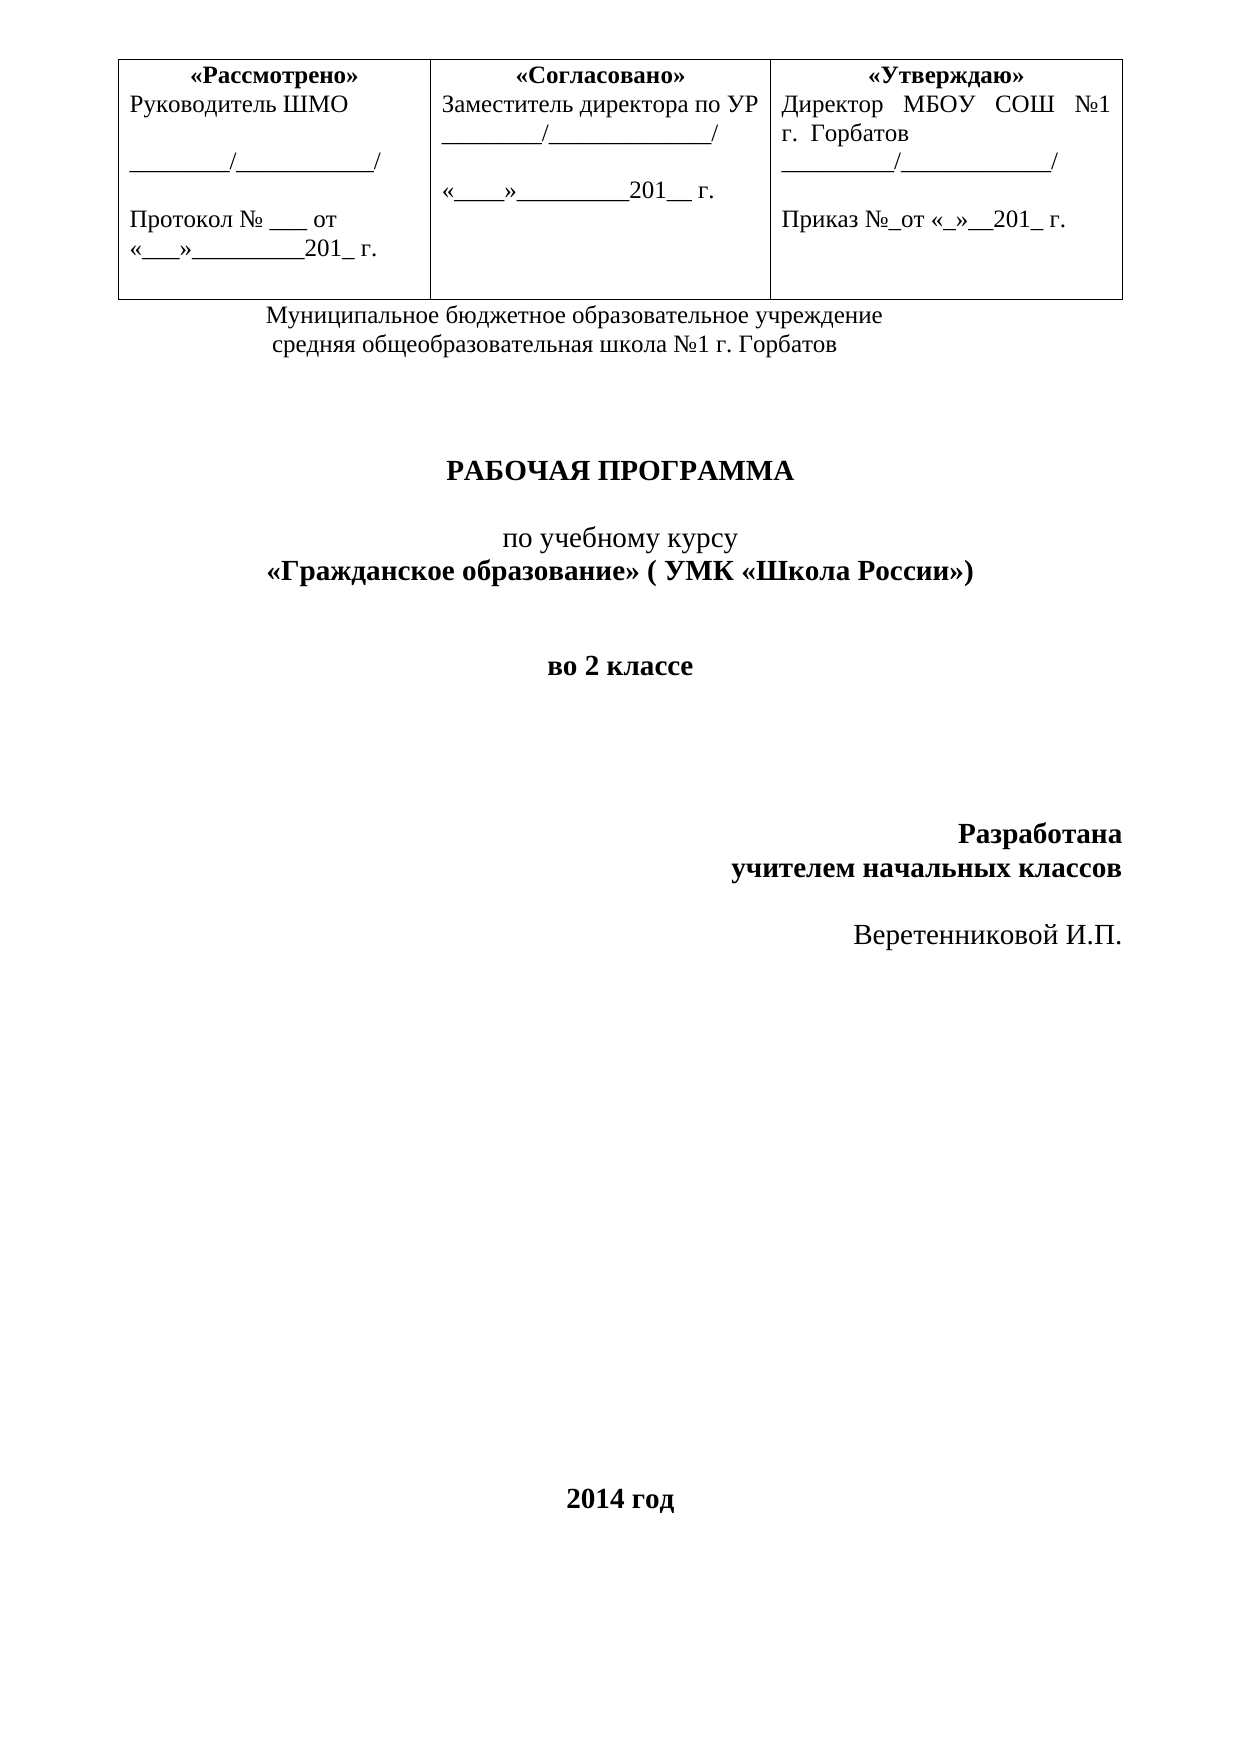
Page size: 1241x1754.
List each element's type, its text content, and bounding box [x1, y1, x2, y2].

text 2014 год [118, 1482, 1122, 1515]
text во 2 классе [118, 648, 1122, 682]
table_header «Утверждаю» Директор МБОУ СОШ №1 г. Горбатов _________/____________/ Приказ №_от «_»__201_ г. [771, 60, 1122, 299]
text РАБОЧАЯ ПРОГРАММА [118, 453, 1122, 486]
text Веретенниковой И.П. [118, 917, 1122, 950]
text по учебному курсу [118, 520, 1122, 553]
table_header «Согласовано» Заместитель директора по УР ________/_____________/ «____»_________201__ г. [431, 60, 770, 299]
text Разработана [118, 816, 1122, 850]
text учителем начальных классов [118, 850, 1122, 883]
text «Гражданское образование» ( УМК «Школа России») [118, 553, 1122, 587]
text Муниципальное бюджетное образовательное учреждение [192, 300, 1116, 329]
table_header «Рассмотрено» Руководитель ШМО ________/___________/ Протокол № ___ от «___»_________201_ г. [119, 60, 430, 299]
text средняя общеобразовательная школа №1 г. Горбатов [124, 329, 1116, 358]
